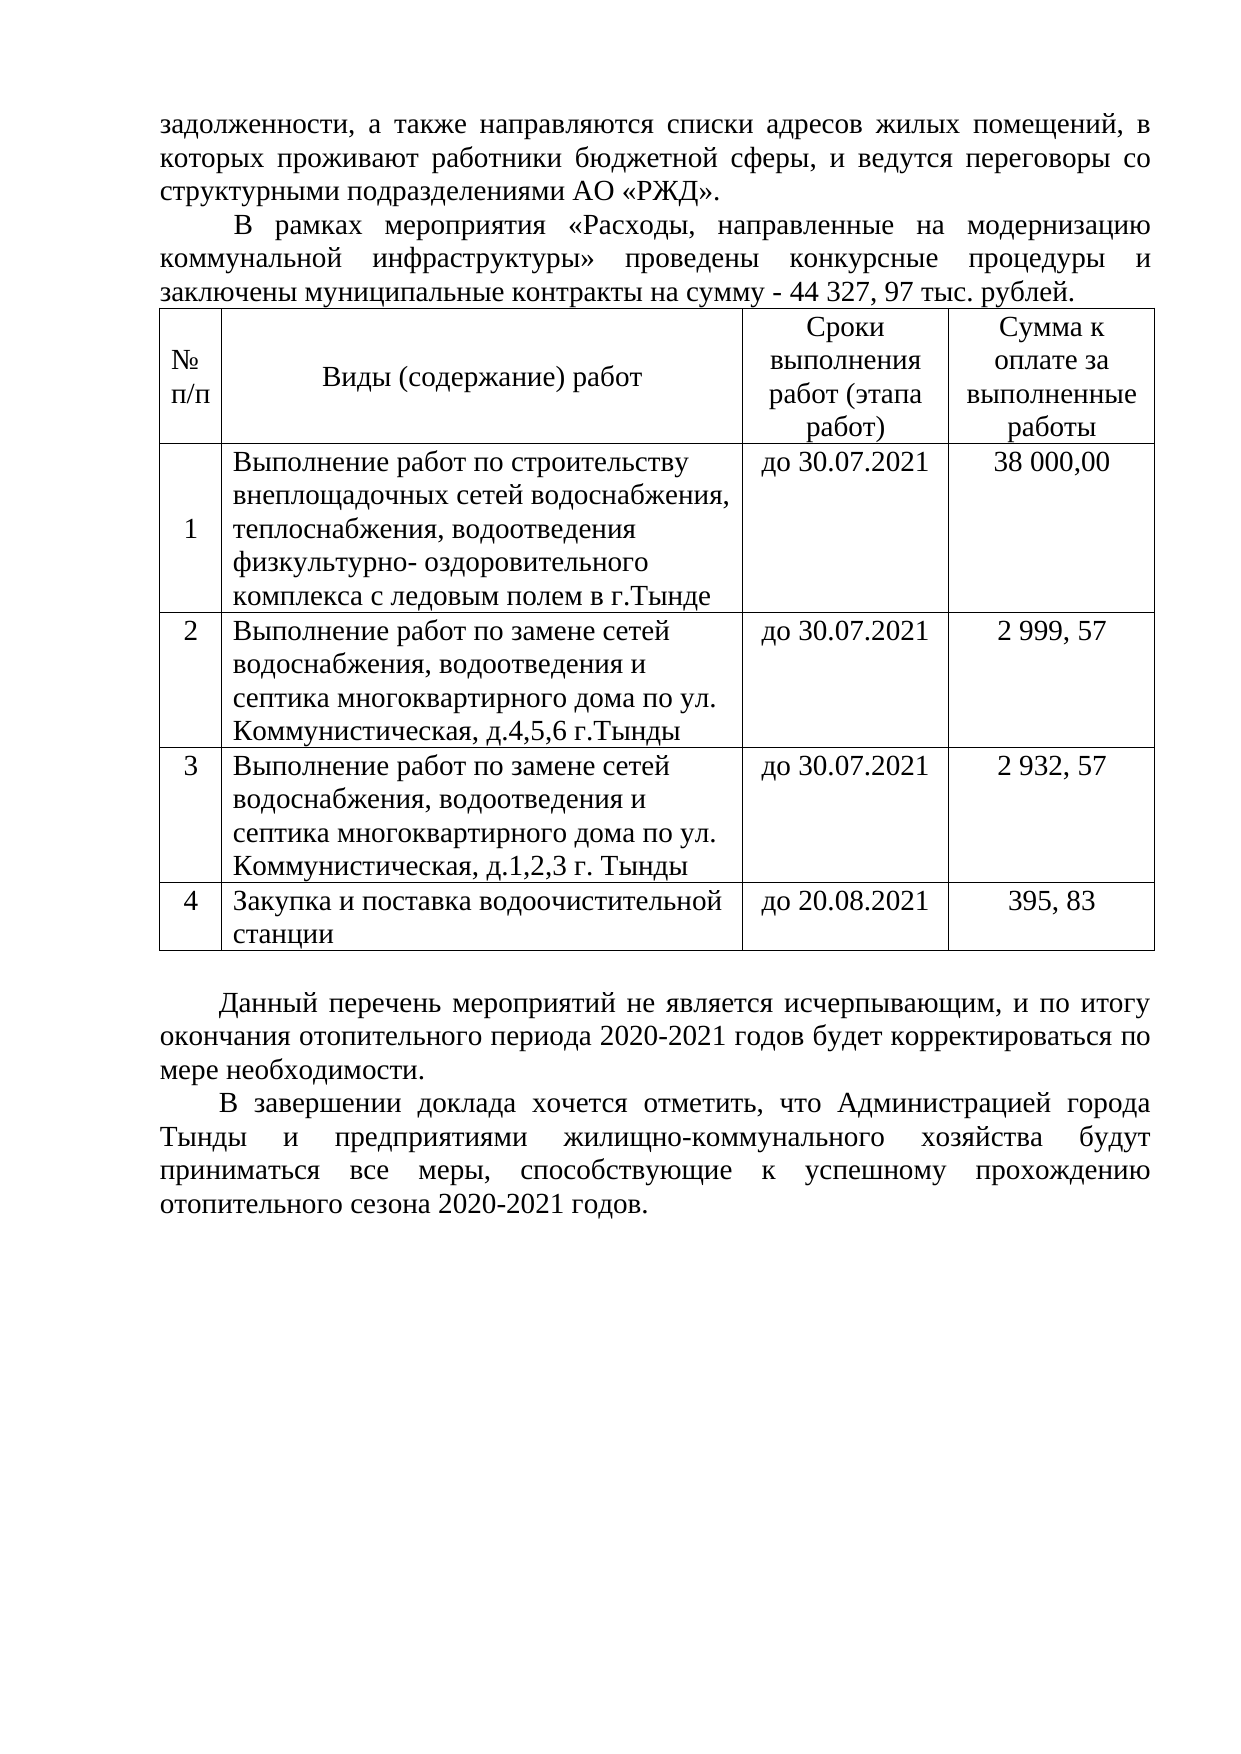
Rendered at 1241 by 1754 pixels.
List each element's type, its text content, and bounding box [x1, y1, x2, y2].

text В завершении доклада хочется отметить, что Администрацией города Тынды и предприятиями жилищно-коммунального хозяйства будут приниматься все меры, способствующие к успешному прохождению отопительного сезона 2020-2021 годов. [159, 1085, 1152, 1219]
text Данный перечень мероприятий не является исчерпывающим, и по итогу окончания отопительного периода 2020-2021 годов будет корректироваться по мере необходимости. [159, 985, 1152, 1085]
table_header Сроки выполнения работ (этапа работ) [743, 309, 948, 443]
table_header Виды (содержание) работ [222, 309, 742, 443]
table_cell 4 [160, 883, 221, 950]
table_cell до 30.07.2021 [743, 444, 948, 612]
table_cell Выполнение работ по строительству внеплощадочных сетей водоснабжения, теплоснабжения, водоотведения физкультурно- оздоровительного комплекса с ледовым полем в г.Тынде [222, 444, 742, 612]
table_header Сумма к оплате за выполненные работы [949, 309, 1154, 443]
table_cell 395, 83 [949, 883, 1154, 950]
table_cell 2 [160, 613, 221, 747]
table_cell 2 999, 57 [949, 613, 1154, 747]
table_cell 38 000,00 [949, 444, 1154, 612]
table_cell Выполнение работ по замене сетей водоснабжения, водоотведения и септика многоквартирного дома по ул. Коммунистическая, д.1,2,3 г. Тынды [222, 748, 742, 882]
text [159, 106, 1152, 207]
table_cell до 20.08.2021 [743, 883, 948, 950]
table_cell до 30.07.2021 [743, 613, 948, 747]
table_header № п/п [160, 309, 221, 443]
text В рамках мероприятия «Расходы, направленные на модернизацию коммунальной инфраструктуры» проведены конкурсные процедуры и заключены муниципальные контракты на сумму - 44 327, 97 тыс. рублей. [159, 207, 1152, 308]
table_cell 2 932, 57 [949, 748, 1154, 882]
table_cell Закупка и поставка водоочистительной станции [222, 883, 742, 950]
table_cell до 30.07.2021 [743, 748, 948, 882]
table_cell Выполнение работ по замене сетей водоснабжения, водоотведения и септика многоквартирного дома по ул. Коммунистическая, д.4,5,6 г.Тынды [222, 613, 742, 747]
table_cell 1 [160, 444, 221, 612]
table_cell 3 [160, 748, 221, 882]
